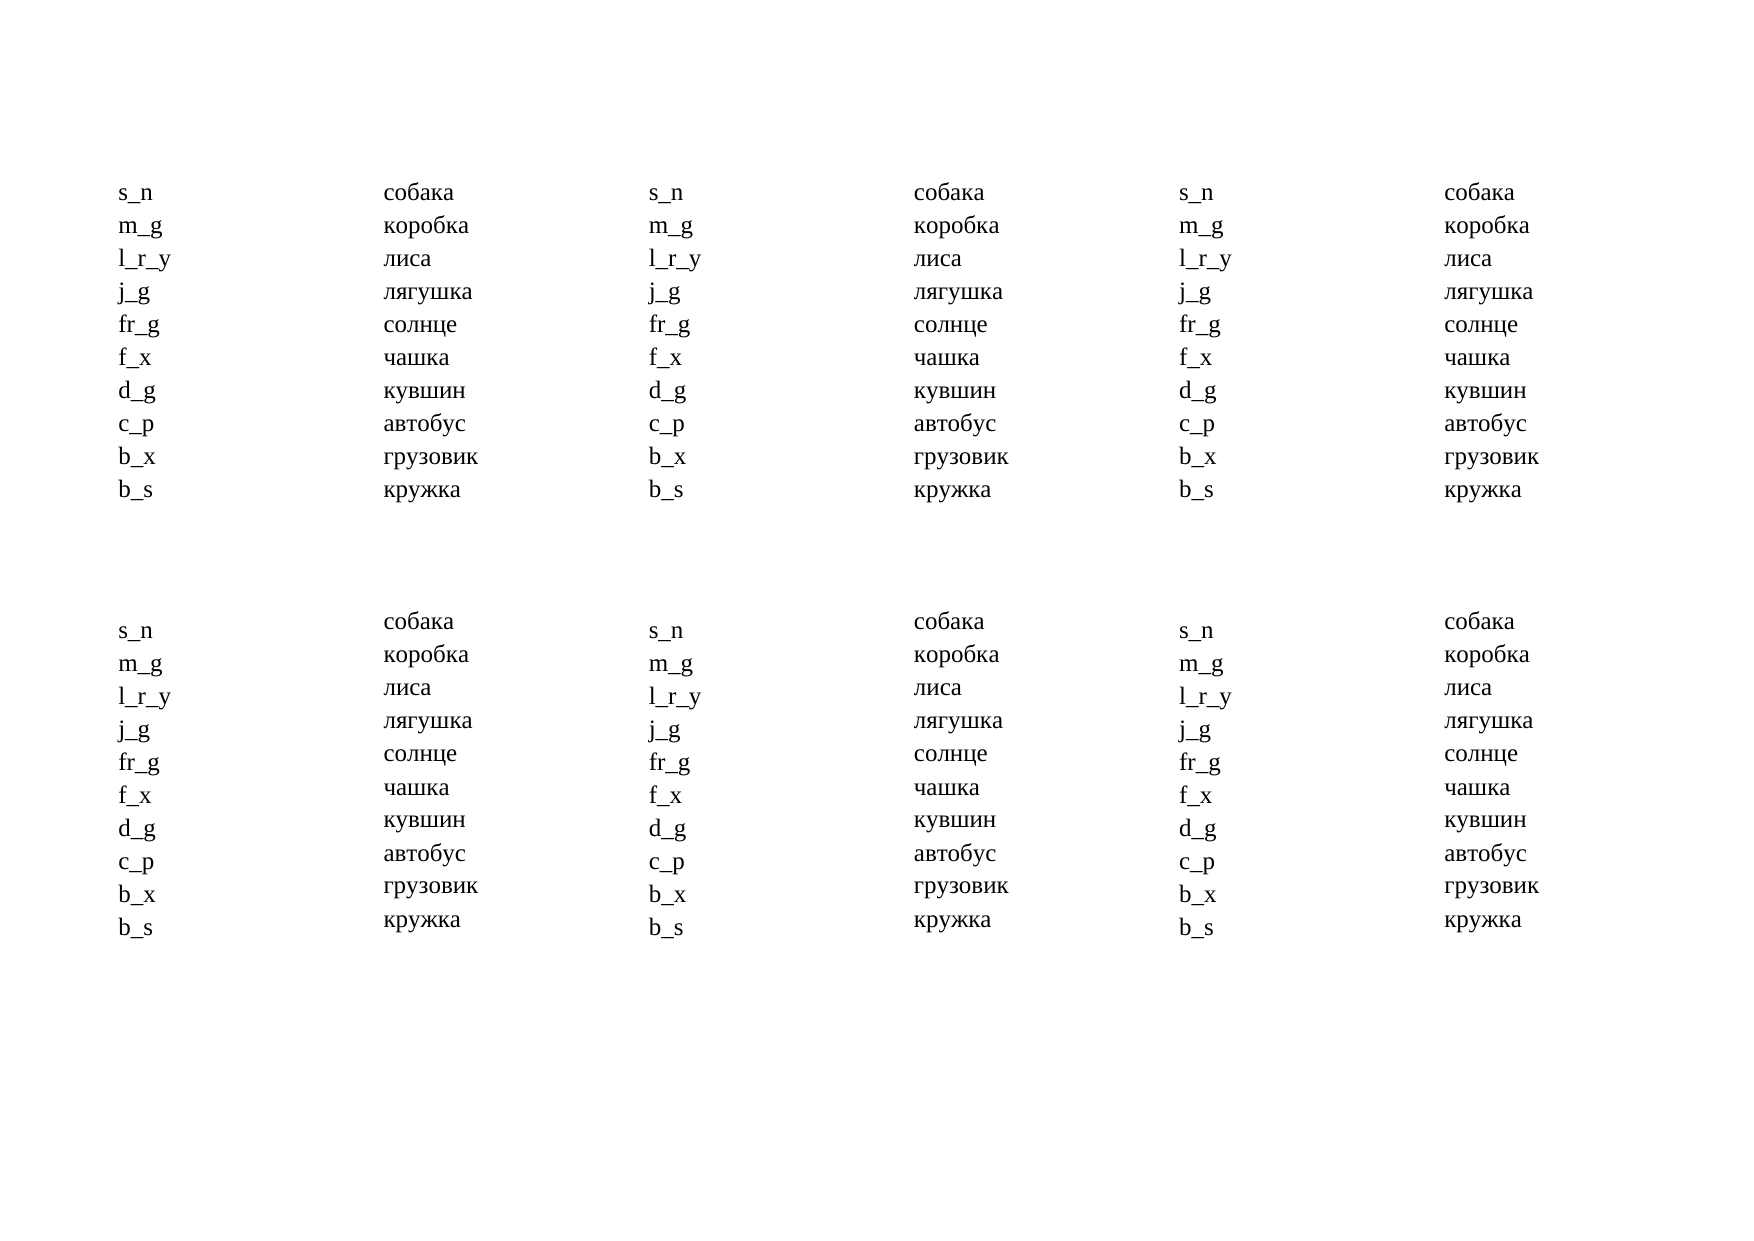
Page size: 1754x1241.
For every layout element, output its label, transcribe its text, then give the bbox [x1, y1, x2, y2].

text кружка [383, 474, 575, 503]
text s_n [118, 177, 309, 206]
text b_s [118, 474, 309, 503]
text грузовик [914, 871, 1105, 899]
text лиса [914, 672, 1105, 701]
text b_x [1179, 441, 1370, 470]
text автобус [914, 408, 1105, 437]
text b_s [118, 912, 309, 941]
text l_r_y [118, 243, 309, 272]
text c_p [1179, 408, 1370, 437]
text коробка [383, 210, 575, 239]
text m_g [118, 648, 309, 677]
text солнце [1444, 738, 1636, 767]
text чашка [914, 342, 1105, 371]
text d_g [1179, 813, 1370, 842]
text собака [383, 177, 575, 206]
text солнце [914, 738, 1105, 767]
text грузовик [383, 871, 575, 899]
text солнце [1444, 309, 1636, 338]
text коробка [914, 639, 1105, 668]
text c_p [1179, 846, 1370, 875]
text f_x [118, 780, 309, 809]
text чашка [383, 772, 575, 800]
text s_n [648, 615, 840, 644]
text лягушка [914, 706, 1105, 734]
text s_n [1179, 615, 1370, 644]
text автобус [1444, 838, 1636, 866]
text d_g [1179, 375, 1370, 404]
text fr_g [118, 309, 309, 338]
text j_g [118, 276, 309, 305]
text коробка [914, 210, 1105, 239]
text b_x [648, 441, 840, 470]
text j_g [648, 276, 840, 305]
text кувшин [383, 804, 575, 833]
text f_x [648, 342, 840, 371]
text c_p [118, 846, 309, 875]
text лягушка [383, 276, 575, 305]
text лягушка [914, 276, 1105, 305]
text кувшин [914, 375, 1105, 404]
text коробка [1444, 639, 1636, 668]
text чашка [1444, 342, 1636, 371]
text кувшин [914, 804, 1105, 833]
text собака [383, 606, 575, 635]
text m_g [1179, 210, 1370, 239]
text лиса [1444, 672, 1636, 701]
text собака [914, 177, 1105, 206]
text чашка [1444, 772, 1636, 800]
text чашка [383, 342, 575, 371]
text d_g [648, 813, 840, 842]
text кружка [1444, 904, 1636, 932]
text лягушка [1444, 276, 1636, 305]
text l_r_y [648, 681, 840, 710]
text b_s [648, 912, 840, 941]
text кружка [914, 904, 1105, 932]
text лиса [1444, 243, 1636, 272]
text автобус [1444, 408, 1636, 437]
text b_x [648, 879, 840, 908]
text лягушка [383, 706, 575, 734]
text d_g [648, 375, 840, 404]
text j_g [648, 714, 840, 743]
text b_x [118, 879, 309, 908]
text c_p [648, 846, 840, 875]
text солнце [383, 738, 575, 767]
text лягушка [1444, 706, 1636, 734]
text m_g [648, 210, 840, 239]
text fr_g [118, 747, 309, 776]
text грузовик [1444, 871, 1636, 899]
text собака [1444, 606, 1636, 635]
text кружка [914, 474, 1105, 503]
text кувшин [1444, 804, 1636, 833]
text j_g [1179, 714, 1370, 743]
text f_x [118, 342, 309, 371]
text собака [914, 606, 1105, 635]
text d_g [118, 813, 309, 842]
text f_x [648, 780, 840, 809]
text fr_g [1179, 309, 1370, 338]
text c_p [118, 408, 309, 437]
text m_g [648, 648, 840, 677]
text l_r_y [118, 681, 309, 710]
text f_x [1179, 780, 1370, 809]
text fr_g [648, 747, 840, 776]
text грузовик [1444, 441, 1636, 470]
text солнце [914, 309, 1105, 338]
text l_r_y [1179, 681, 1370, 710]
text s_n [1179, 177, 1370, 206]
text кувшин [383, 375, 575, 404]
text лиса [383, 672, 575, 701]
text грузовик [383, 441, 575, 470]
text b_s [1179, 912, 1370, 941]
text автобус [383, 838, 575, 866]
text d_g [118, 375, 309, 404]
text чашка [914, 772, 1105, 800]
text j_g [118, 714, 309, 743]
text m_g [118, 210, 309, 239]
text кувшин [1444, 375, 1636, 404]
text f_x [1179, 342, 1370, 371]
text fr_g [1179, 747, 1370, 776]
text j_g [1179, 276, 1370, 305]
text s_n [648, 177, 840, 206]
text m_g [1179, 648, 1370, 677]
text лиса [914, 243, 1105, 272]
text лиса [383, 243, 575, 272]
text l_r_y [648, 243, 840, 272]
text коробка [1444, 210, 1636, 239]
text коробка [383, 639, 575, 668]
text автобус [383, 408, 575, 437]
text fr_g [648, 309, 840, 338]
text l_r_y [1179, 243, 1370, 272]
text b_s [1179, 474, 1370, 503]
text собака [1444, 177, 1636, 206]
text b_x [1179, 879, 1370, 908]
text b_x [118, 441, 309, 470]
text автобус [914, 838, 1105, 866]
text кружка [1444, 474, 1636, 503]
text c_p [648, 408, 840, 437]
text грузовик [914, 441, 1105, 470]
text s_n [118, 615, 309, 644]
text b_s [648, 474, 840, 503]
text кружка [383, 904, 575, 932]
text солнце [383, 309, 575, 338]
